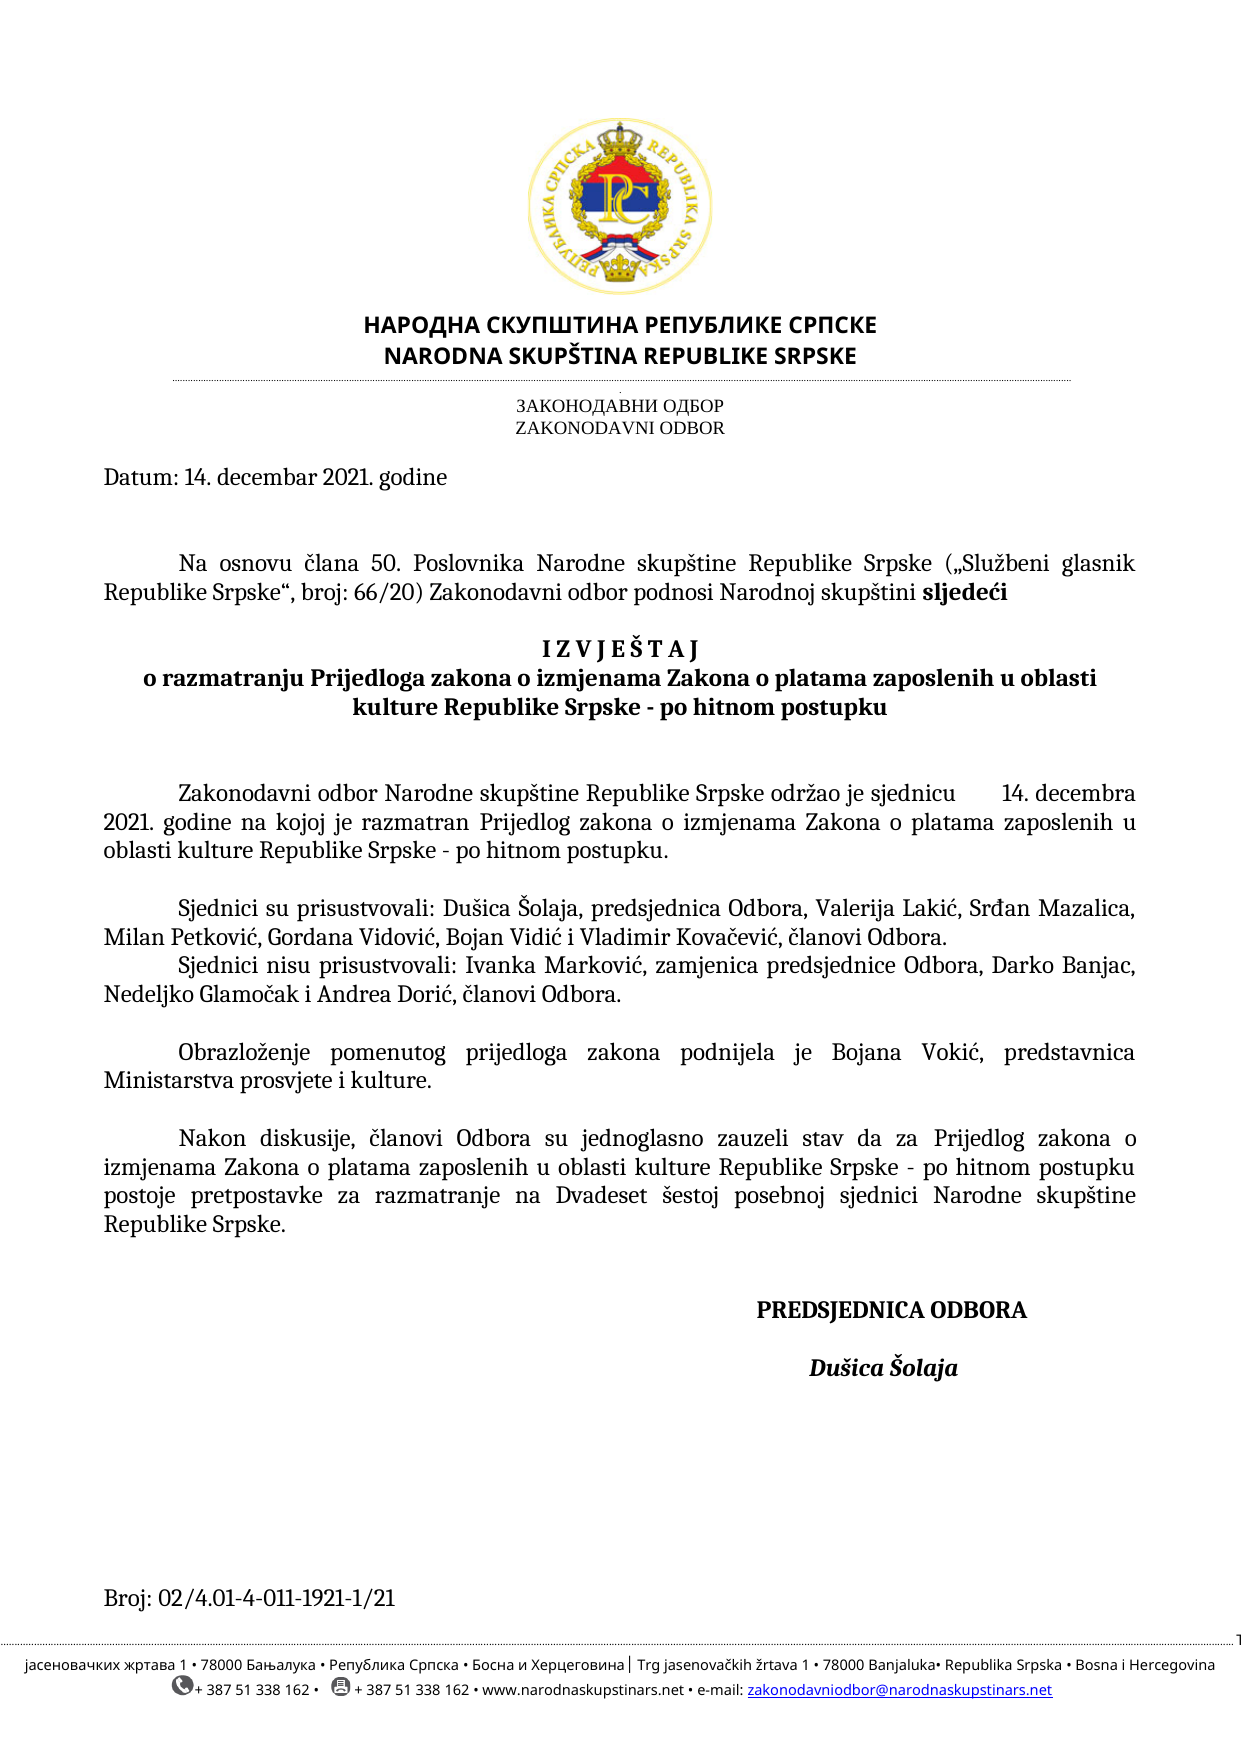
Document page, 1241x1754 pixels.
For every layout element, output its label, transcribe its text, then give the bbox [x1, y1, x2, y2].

text Na osnovu člana 50. Poslovnika Narodne skupštine Republike Srpske („Službeni glasnik Republike Srpske“, broj: 66/20) Zakonodavni odbor podnosi Narodnoj skupštini sljedeći [103, 549, 1137, 606]
text Sjednici nisu prisustvovali: Ivanka Marković, zamjenica predsjednice Odbora, Darko Banjac, Nedeljko Glamočak i Andrea Dorić, članovi Odbora. [103, 951, 1137, 1009]
text Broj: 02/4.01-4-011-1921-1/21 [103, 1584, 1137, 1612]
text o razmatranju Prijedloga zakona o izmjenama Zakona o platama zaposlenih u oblasti kulture Republike Srpske - po hitnom postupku [103, 664, 1137, 721]
text Nakon diskusije, članovi Odbora su jednoglasno zauzeli stav da za Prijedlog zakona o izmjenama Zakona o platama zaposlenih u oblasti kulture Republike Srpske - po hitnom postupku postoje pretpostavke za razmatranje na Dvadeset šestoj posebnoj sjednici Narodne skupštine Republike Srpske. [103, 1124, 1137, 1239]
text I Z V J E Š T A J [103, 635, 1137, 664]
text Zakonodavni odbor Narodne skupštine Republike Srpske održao je sjednicu 14. decembra 2021. godine na kojoj je razmatran Prijedlog zakona o izmjenama Zakona o platama zaposlenih u oblasti kulture Republike Srpske - po hitnom postupku. [103, 779, 1137, 865]
text Dušica Šolaja [103, 1354, 1137, 1382]
text Datum: 14. decembar 2021. godine [103, 462, 1137, 491]
text Obrazloženje pomenutog prijedloga zakona podnijela je Bojana Vokić, predstavnica Ministarstva prosvjete i kulture. [103, 1037, 1137, 1095]
text PREDSJEDNICA ODBORA [103, 1296, 1137, 1325]
text Sjednici su prisustvovali: Dušica Šolaja, predsjednica Odbora, Valerija Lakić, Srđan Mazalica, Milan Petković, Gordana Vidović, Bojan Vidić i Vladimir Kovačević, članovi Odbora. [103, 894, 1137, 951]
